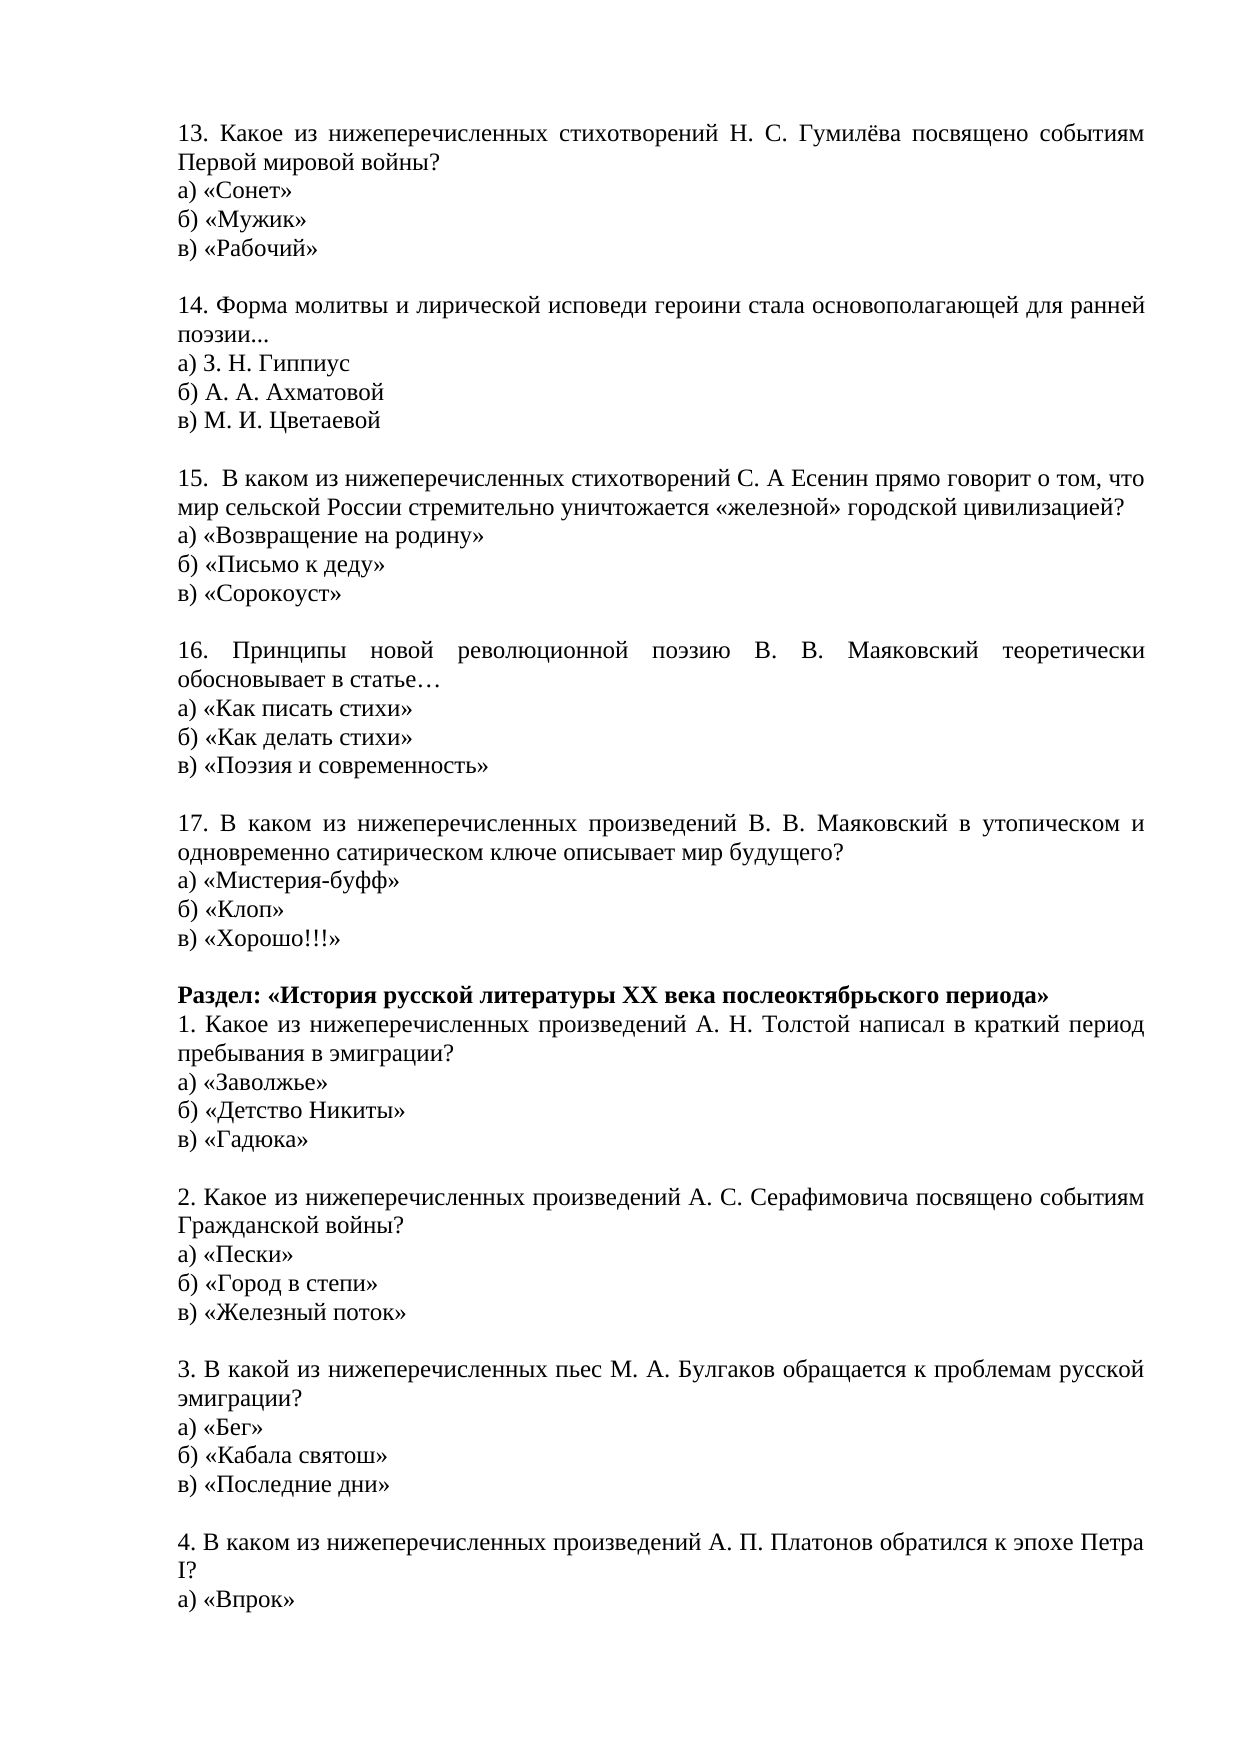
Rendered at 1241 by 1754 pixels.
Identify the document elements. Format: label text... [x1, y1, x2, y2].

text 13. Какое из нижеперечисленных стихотворений Н. С. Гумилёва посвящено событиям Первой мировой войны? [177, 118, 1146, 176]
text в) «Гадюка» [177, 1124, 1146, 1153]
text б) «Письмо к деду» [177, 549, 1146, 578]
text 2. Какое из нижеперечисленных произведений А. С. Серафимовича посвящено событиям Гражданской войны? [177, 1182, 1146, 1239]
text б) А. А. Ахматовой [177, 377, 1146, 406]
text в) «Последние дни» [177, 1469, 1146, 1498]
text 16. Принципы новой революционной поэзию В. В. Маяковский теоретически обосновывает в статье… [177, 636, 1146, 693]
text б) «Кабала святош» [177, 1441, 1146, 1469]
text в) «Сорокоуст» [177, 578, 1146, 607]
text 4. В каком из нижеперечисленных произведений А. П. Платонов обратился к эпохе Петра I? [177, 1527, 1146, 1584]
text а) «Как писать стихи» [177, 693, 1146, 722]
text б) «Мужик» [177, 204, 1146, 233]
text а) «Бег» [177, 1412, 1146, 1441]
text в) «Рабочий» [177, 233, 1146, 262]
text а) «Пески» [177, 1239, 1146, 1268]
text а) «Заволжье» [177, 1067, 1146, 1096]
text б) «Город в степи» [177, 1268, 1146, 1297]
text в) «Поэзия и современность» [177, 751, 1146, 779]
text б) «Клоп» [177, 894, 1146, 923]
text Раздел: «История русской литературы ХХ века послеоктябрьского периода» [177, 981, 1146, 1009]
text а) «Сонет» [177, 176, 1146, 204]
text а) З. Н. Гиппиус [177, 348, 1146, 377]
text б) «Детство Никиты» [177, 1096, 1146, 1124]
text 14. Форма молитвы и лирической исповеди героини стала основополагающей для ранней поэзии... [177, 291, 1146, 348]
text 15. В каком из нижеперечисленных стихотворений С. А Есенин прямо говорит о том, что мир сельской России стремительно уничтожается «железной» городской цивилизацией? [177, 463, 1146, 521]
text 17. В каком из нижеперечисленных произведений В. В. Маяковский в утопическом и одновременно сатирическом ключе описывает мир будущего? [177, 808, 1146, 866]
text 3. В какой из нижеперечисленных пьес М. А. Булгаков обращается к проблемам русской эмиграции? [177, 1354, 1146, 1412]
text в) «Хорошо!!!» [177, 923, 1146, 952]
text в) «Железный поток» [177, 1297, 1146, 1326]
text б) «Как делать стихи» [177, 722, 1146, 751]
text а) «Возвращение на родину» [177, 521, 1146, 549]
text а) «Впрок» [177, 1584, 1146, 1613]
text а) «Мистерия-буфф» [177, 866, 1146, 894]
text 1. Какое из нижеперечисленных произведений А. Н. Толстой написал в краткий период пребывания в эмиграции? [177, 1009, 1146, 1067]
text в) М. И. Цветаевой [177, 406, 1146, 434]
